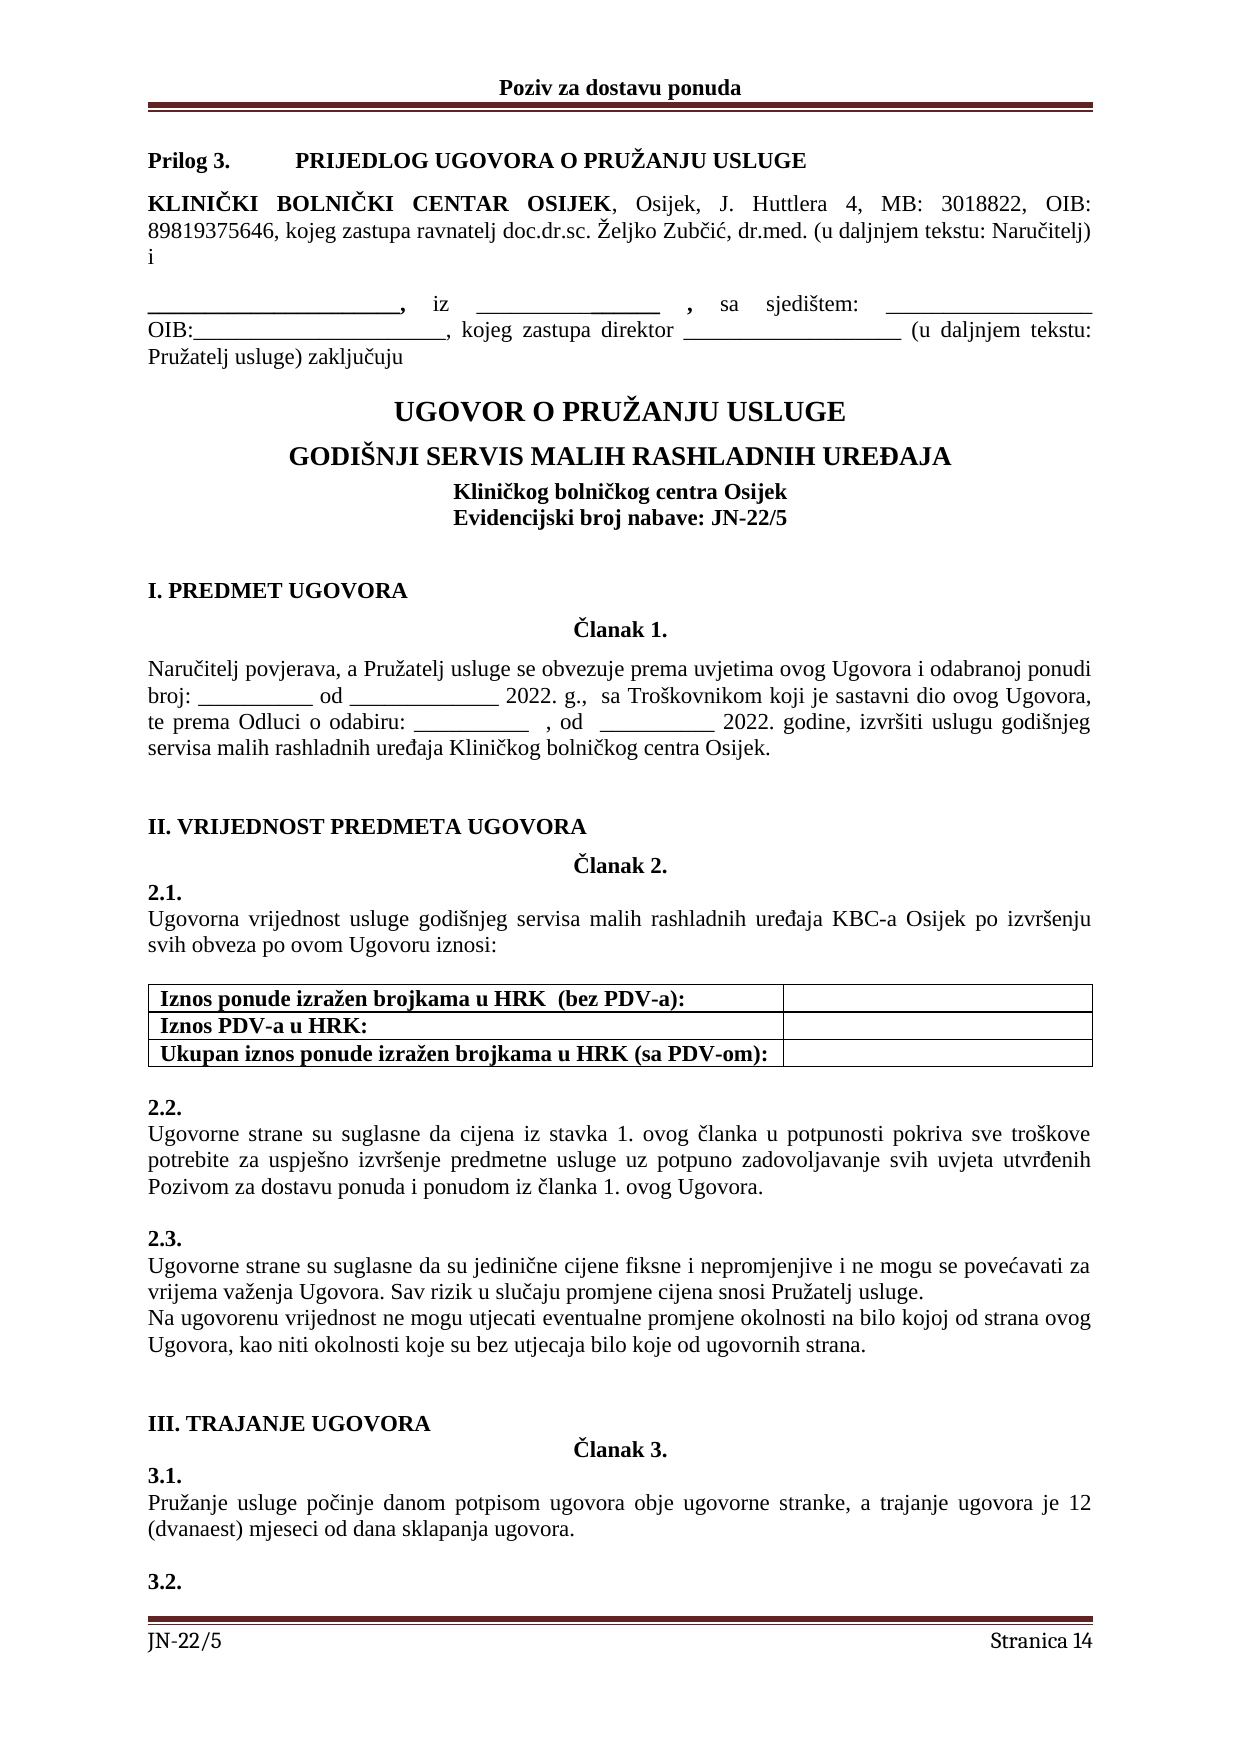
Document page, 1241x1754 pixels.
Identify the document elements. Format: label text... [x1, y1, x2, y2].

text 3.1. [148, 1463, 1093, 1489]
text UGOVOR O PRUŽANJU USLUGE [148, 394, 1093, 428]
text 2.2. [148, 1094, 1093, 1120]
text II. VRIJEDNOST PREDMETA UGOVORA [148, 813, 1093, 840]
text KLINIČKI BOLNIČKI CENTAR OSIJEK, Osijek, J. Huttlera 4, MB: 3018822, OIB: 89819375646, kojeg zastupa ravnatelj doc.dr.sc. Željko Zubčić, dr.med. (u daljnjem tekstu: Naručitelj) i [148, 190, 1093, 269]
table_header Iznos ponude izražen brojkama u HRK (bez PDV-a): [149, 985, 783, 1011]
text 2.3. [148, 1225, 1093, 1252]
text Na ugovorenu vrijednost ne mogu utjecati eventualne promjene okolnosti na bilo kojoj od strana ovog Ugovora, kao niti okolnosti koje su bez utjecaja bilo koje od ugovornih strana. [148, 1304, 1093, 1357]
text Članak 3. [148, 1436, 1093, 1463]
text Kliničkog bolničkog centra Osijek [148, 478, 1093, 504]
text GODIŠNJI SERVIS MALIH RASHLADNIH UREĐAJA [148, 440, 1093, 471]
text Prilog 3. PRIJEDLOG UGOVORA O PRUŽANJU USLUGE [148, 148, 1093, 174]
text 2.1. [148, 879, 1093, 905]
table_header [784, 985, 1092, 1011]
text Evidencijski broj nabave: JN-22/5 [148, 504, 1093, 530]
text III. TRAJANJE UGOVORA [148, 1410, 1093, 1436]
text Ugovorna vrijednost usluge godišnjeg servisa malih rashladnih uređaja KBC-a Osijek po izvršenju svih obveza po ovom Ugovoru iznosi: [148, 905, 1093, 958]
text Članak 2. [148, 852, 1093, 879]
text Članak 1. [148, 616, 1093, 643]
table_cell Iznos PDV-a u HRK: [149, 1013, 783, 1039]
text ______________________, iz ________________ , sa sjedištem: __________________ OIB:______________________, kojeg zastupa direktor ___________________ (u daljnjem tekstu: Pružatelj usluge) zaključuju [148, 290, 1093, 369]
table_cell [784, 1040, 1092, 1066]
text Pružanje usluge počinje danom potpisom ugovora obje ugovorne stranke, a trajanje ugovora je 12 (dvanaest) mjeseci od dana sklapanja ugovora. [148, 1489, 1093, 1542]
text Ugovorne strane su suglasne da cijena iz stavka 1. ovog članka u potpunosti pokriva sve troškove potrebite za uspješno izvršenje predmetne usluge uz potpuno zadovoljavanje svih uvjeta utvrđenih Pozivom za dostavu ponuda i ponudom iz članka 1. ovog Ugovora. [148, 1120, 1093, 1199]
text Ugovorne strane su suglasne da su jedinične cijene fiksne i nepromjenjive i ne mogu se povećavati za vrijema važenja Ugovora. Sav rizik u slučaju promjene cijena snosi Pružatelj usluge. [148, 1252, 1093, 1304]
table_cell Ukupan iznos ponude izražen brojkama u HRK (sa PDV-om): [149, 1040, 783, 1066]
text 3.2. [148, 1568, 1093, 1594]
table_cell [784, 1013, 1092, 1039]
text Naručitelj povjerava, a Pružatelj usluge se obvezuje prema uvjetima ovog Ugovora i odabranoj ponudi broj: __________ od _____________ 2022. g., sa Troškovnikom koji je sastavni dio ovog Ugovora, te prema Odluci o odabiru: __________ , od __________ 2022. godine, izvršiti uslugu godišnjeg servisa malih rashladnih uređaja Kliničkog bolničkog centra Osijek. [148, 655, 1093, 761]
text I. PREDMET UGOVORA [148, 578, 1093, 604]
